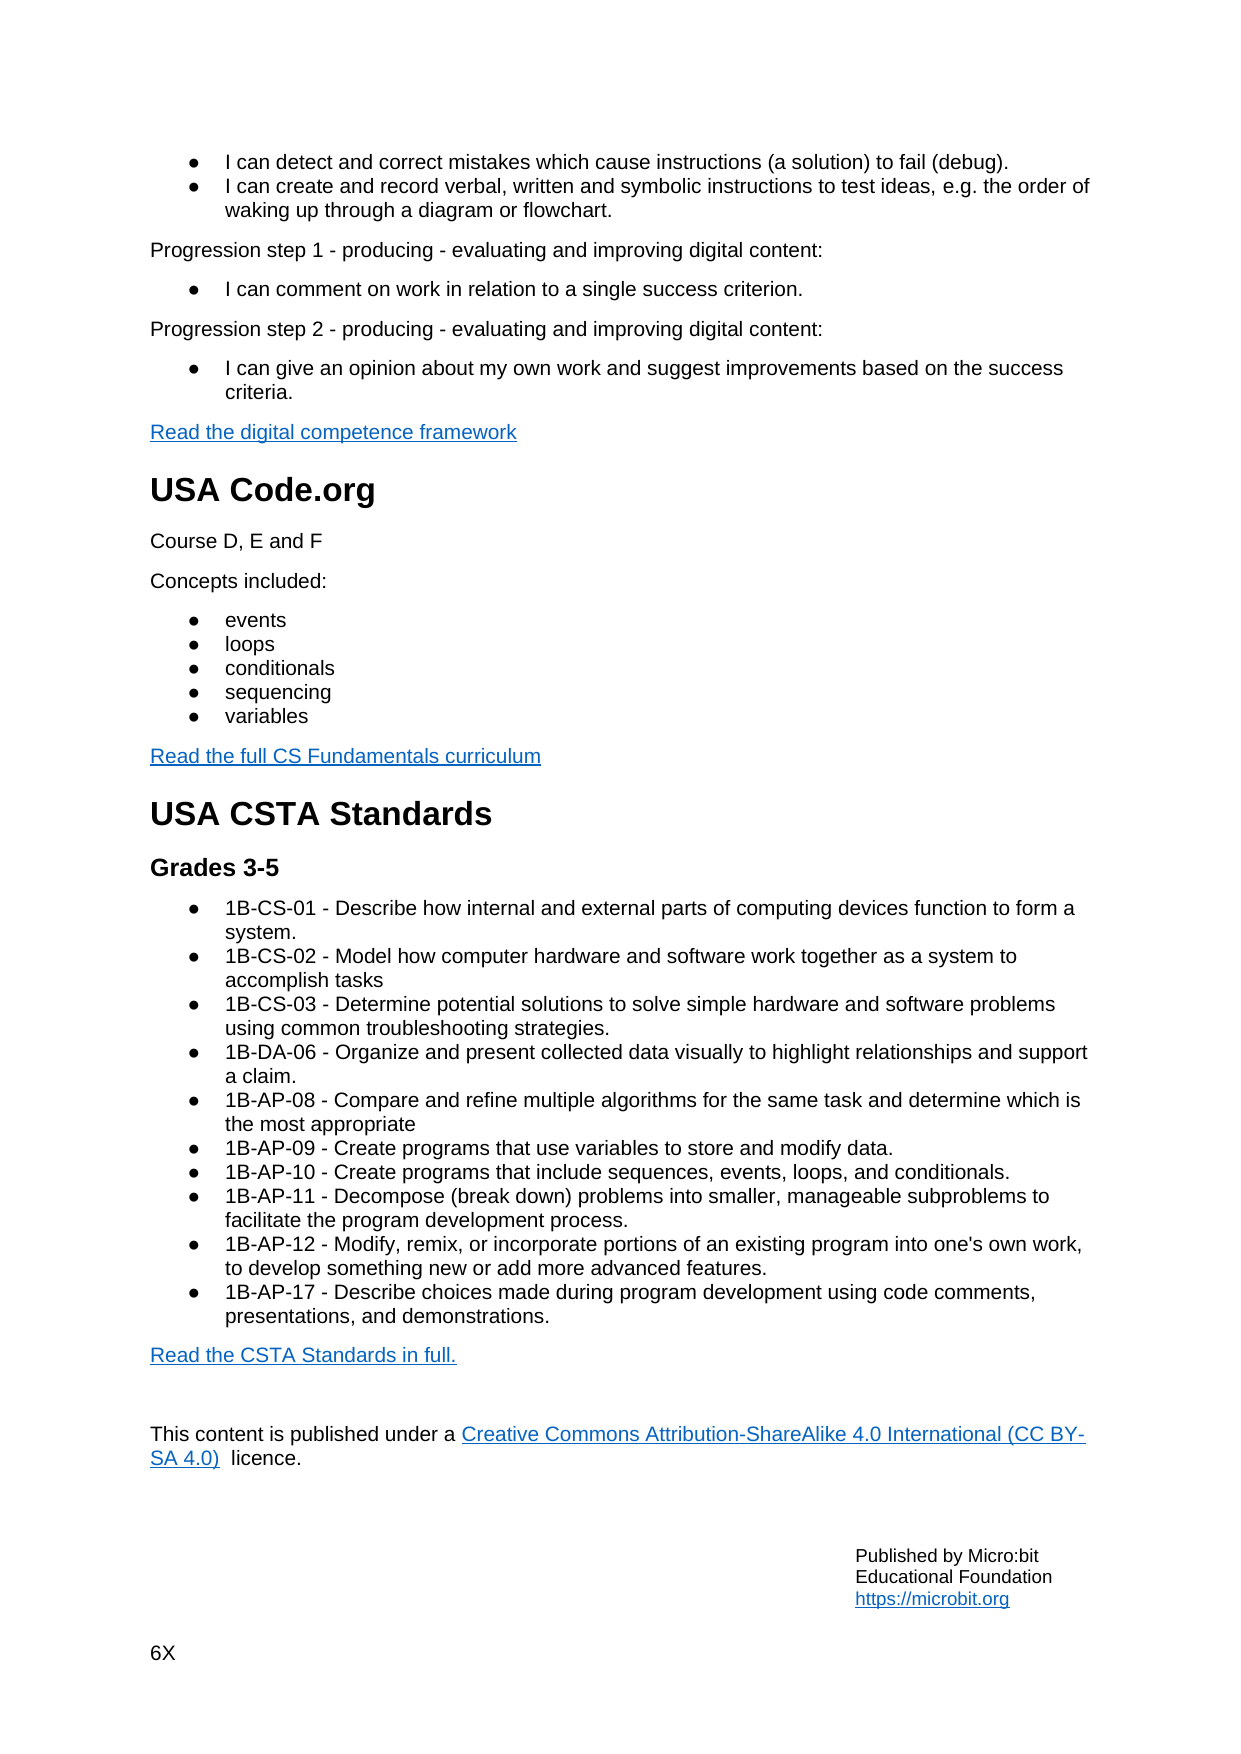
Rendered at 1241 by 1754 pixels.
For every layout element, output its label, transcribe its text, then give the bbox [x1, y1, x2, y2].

list 1B-CS-02 - Model how computer hardware and software work together as a system to accomplish tasks [187, 944, 1090, 992]
list 1B-DA-06 - Organize and present collected data visually to highlight relationships and support a claim. [187, 1040, 1090, 1088]
list 1B-CS-03 - Determine potential solutions to solve simple hardware and software problems using common troubleshooting strategies. [187, 992, 1090, 1040]
text Progression step 1 - producing - evaluating and improving digital content: [150, 237, 1090, 261]
subtitle USA CSTA Standards [150, 794, 1090, 832]
list I can give an opinion about my own work and suggest improvements based on the success criteria. [187, 356, 1090, 404]
list I can comment on work in relation to a single success criterion. [187, 277, 1090, 301]
list 1B-AP-11 - Decompose (break down) problems into smaller, manageable subproblems to facilitate the program development process. [187, 1184, 1090, 1232]
list 1B-AP-09 - Create programs that use variables to store and modify data. [187, 1136, 1090, 1160]
list 1B-AP-10 - Create programs that include sequences, events, loops, and conditionals. [187, 1160, 1090, 1184]
text Read the full CS Fundamentals curriculum [150, 743, 1090, 767]
text Concepts included: [150, 568, 1090, 592]
subtitle Grades 3-5 [150, 852, 1090, 881]
text Read the CSTA Standards in full. [150, 1343, 1090, 1367]
list conditionals [187, 656, 1090, 680]
list sequencing [187, 680, 1090, 704]
list loops [187, 632, 1090, 656]
text Read the digital competence framework [150, 420, 1090, 444]
list events [187, 608, 1090, 632]
list I can create and record verbal, written and symbolic instructions to test ideas, e.g. the order of waking up through a diagram or flowchart. [187, 174, 1090, 222]
list variables [187, 704, 1090, 728]
text Course D, E and F [150, 529, 1090, 553]
list 1B-AP-12 - Modify, remix, or incorporate portions of an existing program into one's own work, to develop something new or add more advanced features. [187, 1232, 1090, 1279]
text Progression step 2 - producing - evaluating and improving digital content: [150, 317, 1090, 341]
list 1B-CS-01 - Describe how internal and external parts of computing devices function to form a system. [187, 896, 1090, 944]
list 1B-AP-08 - Compare and refine multiple algorithms for the same task and determine which is the most appropriate [187, 1088, 1090, 1136]
list 1B-AP-17 - Describe choices made during program development using code comments, presentations, and demonstrations. [187, 1279, 1090, 1327]
subtitle USA Code.org [150, 470, 1090, 509]
text This content is published under a Creative Commons Attribution-ShareAlike 4.0 International (CC BY-SA 4.0) licence. [150, 1422, 1090, 1470]
list I can detect and correct mistakes which cause instructions (a solution) to fail (debug). [187, 150, 1090, 174]
